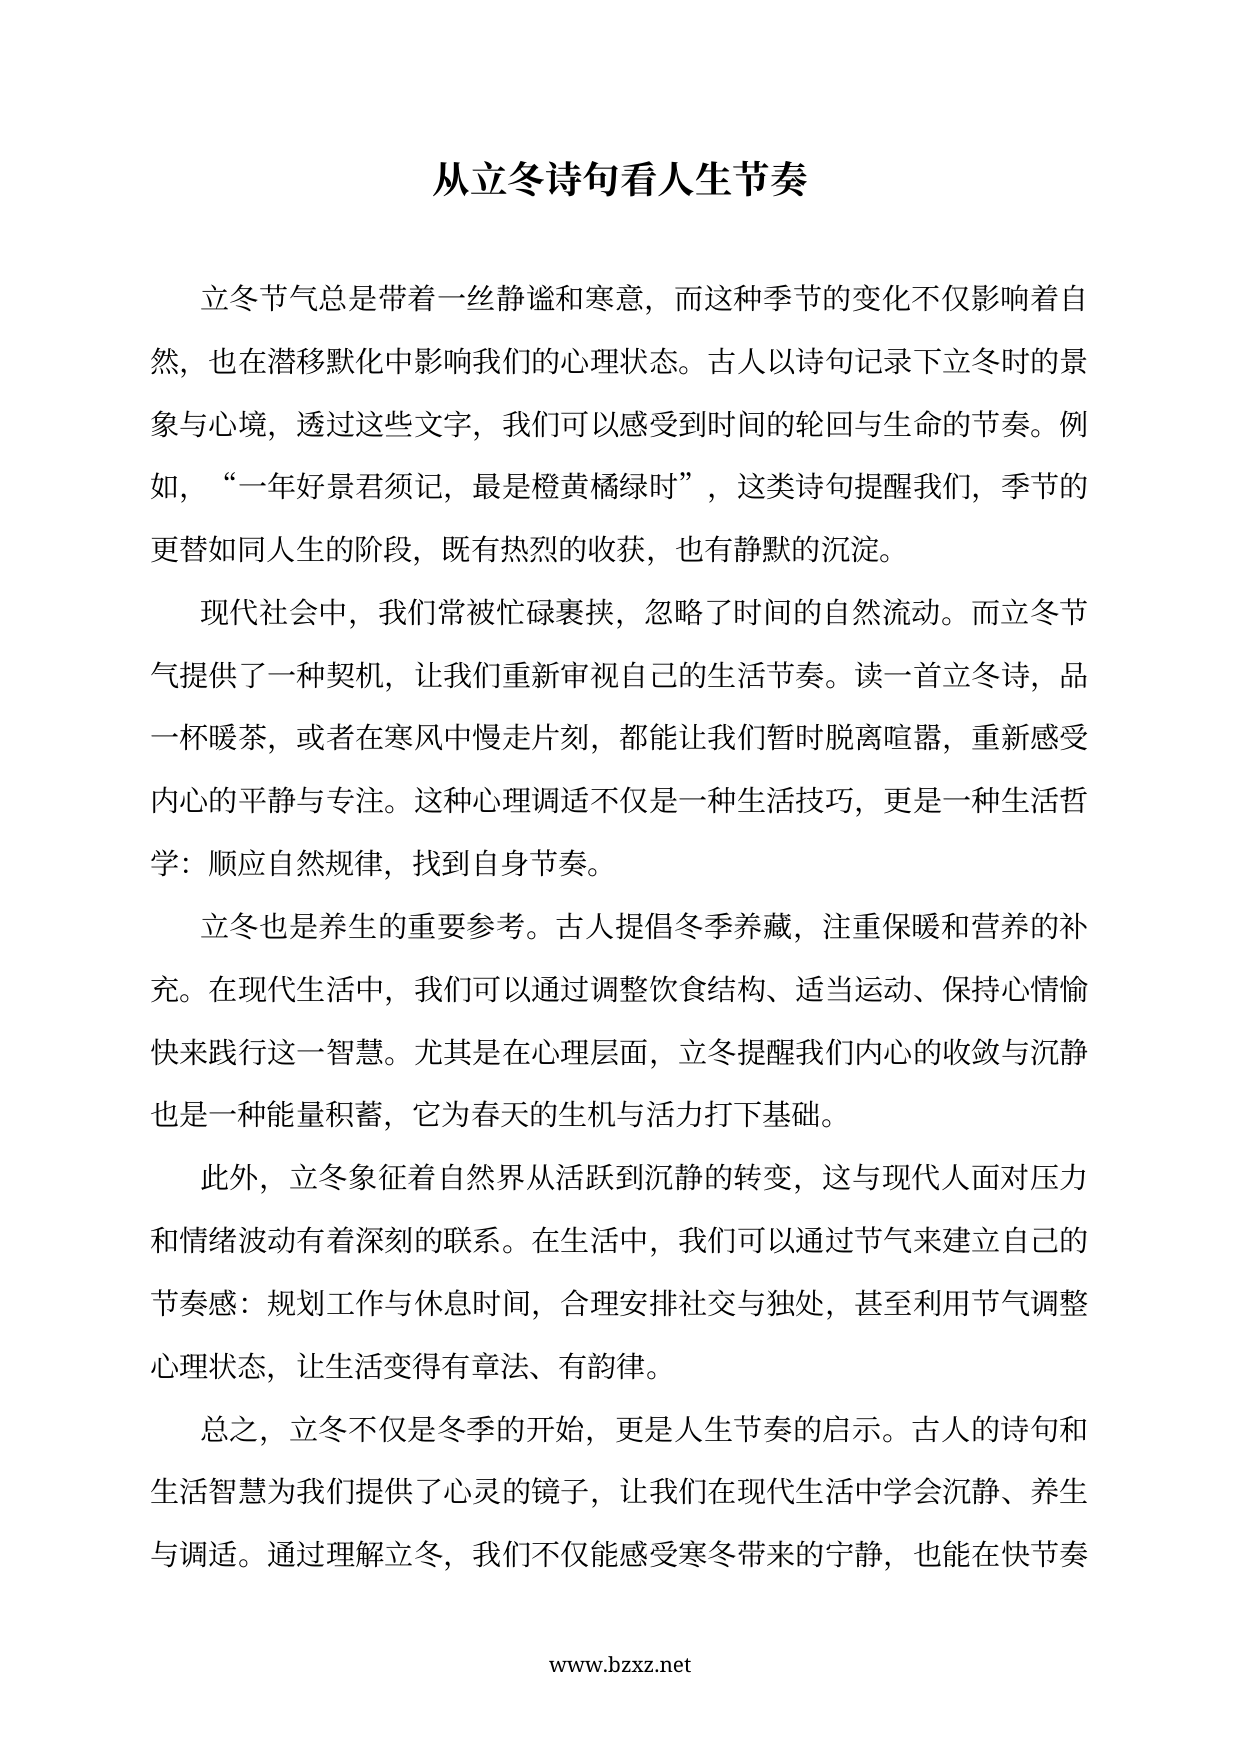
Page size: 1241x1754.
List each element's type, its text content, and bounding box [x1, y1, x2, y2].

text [150, 1406, 1090, 1574]
text 立冬也是养生的重要参考。古人提倡冬季养藏，注重保暖和营养的补充。在现代生活中，我们可以通过调整饮食结构、适当运动、保持心情愉快来践行这一智慧。尤其是在心理层面，立冬提醒我们内心的收敛与沉静也是一种能量积蓄，它为春天的生机与活力打下基础。 [150, 904, 1090, 1134]
subtitle 从立冬诗句看人生节奏 [150, 150, 1090, 204]
text 此外，立冬象征着自然界从活跃到沉静的转变，这与现代人面对压力和情绪波动有着深刻的联系。在生活中，我们可以通过节气来建立自己的节奏感：规划工作与休息时间，合理安排社交与独处，甚至利用节气调整心理状态，让生活变得有章法、有韵律。 [150, 1155, 1090, 1385]
text 立冬节气总是带着一丝静谧和寒意，而这种季节的变化不仅影响着自然，也在潜移默化中影响我们的心理状态。古人以诗句记录下立冬时的景象与心境，透过这些文字，我们可以感受到时间的轮回与生命的节奏。例如，“一年好景君须记，最是橙黄橘绿时”，这类诗句提醒我们，季节的更替如同人生的阶段，既有热烈的收获，也有静默的沉淀。 [150, 276, 1090, 569]
text 现代社会中，我们常被忙碌裹挟，忽略了时间的自然流动。而立冬节气提供了一种契机，让我们重新审视自己的生活节奏。读一首立冬诗，品一杯暖茶，或者在寒风中慢走片刻，都能让我们暂时脱离喧嚣，重新感受内心的平静与专注。这种心理调适不仅是一种生活技巧，更是一种生活哲学：顺应自然规律，找到自身节奏。 [150, 590, 1090, 883]
